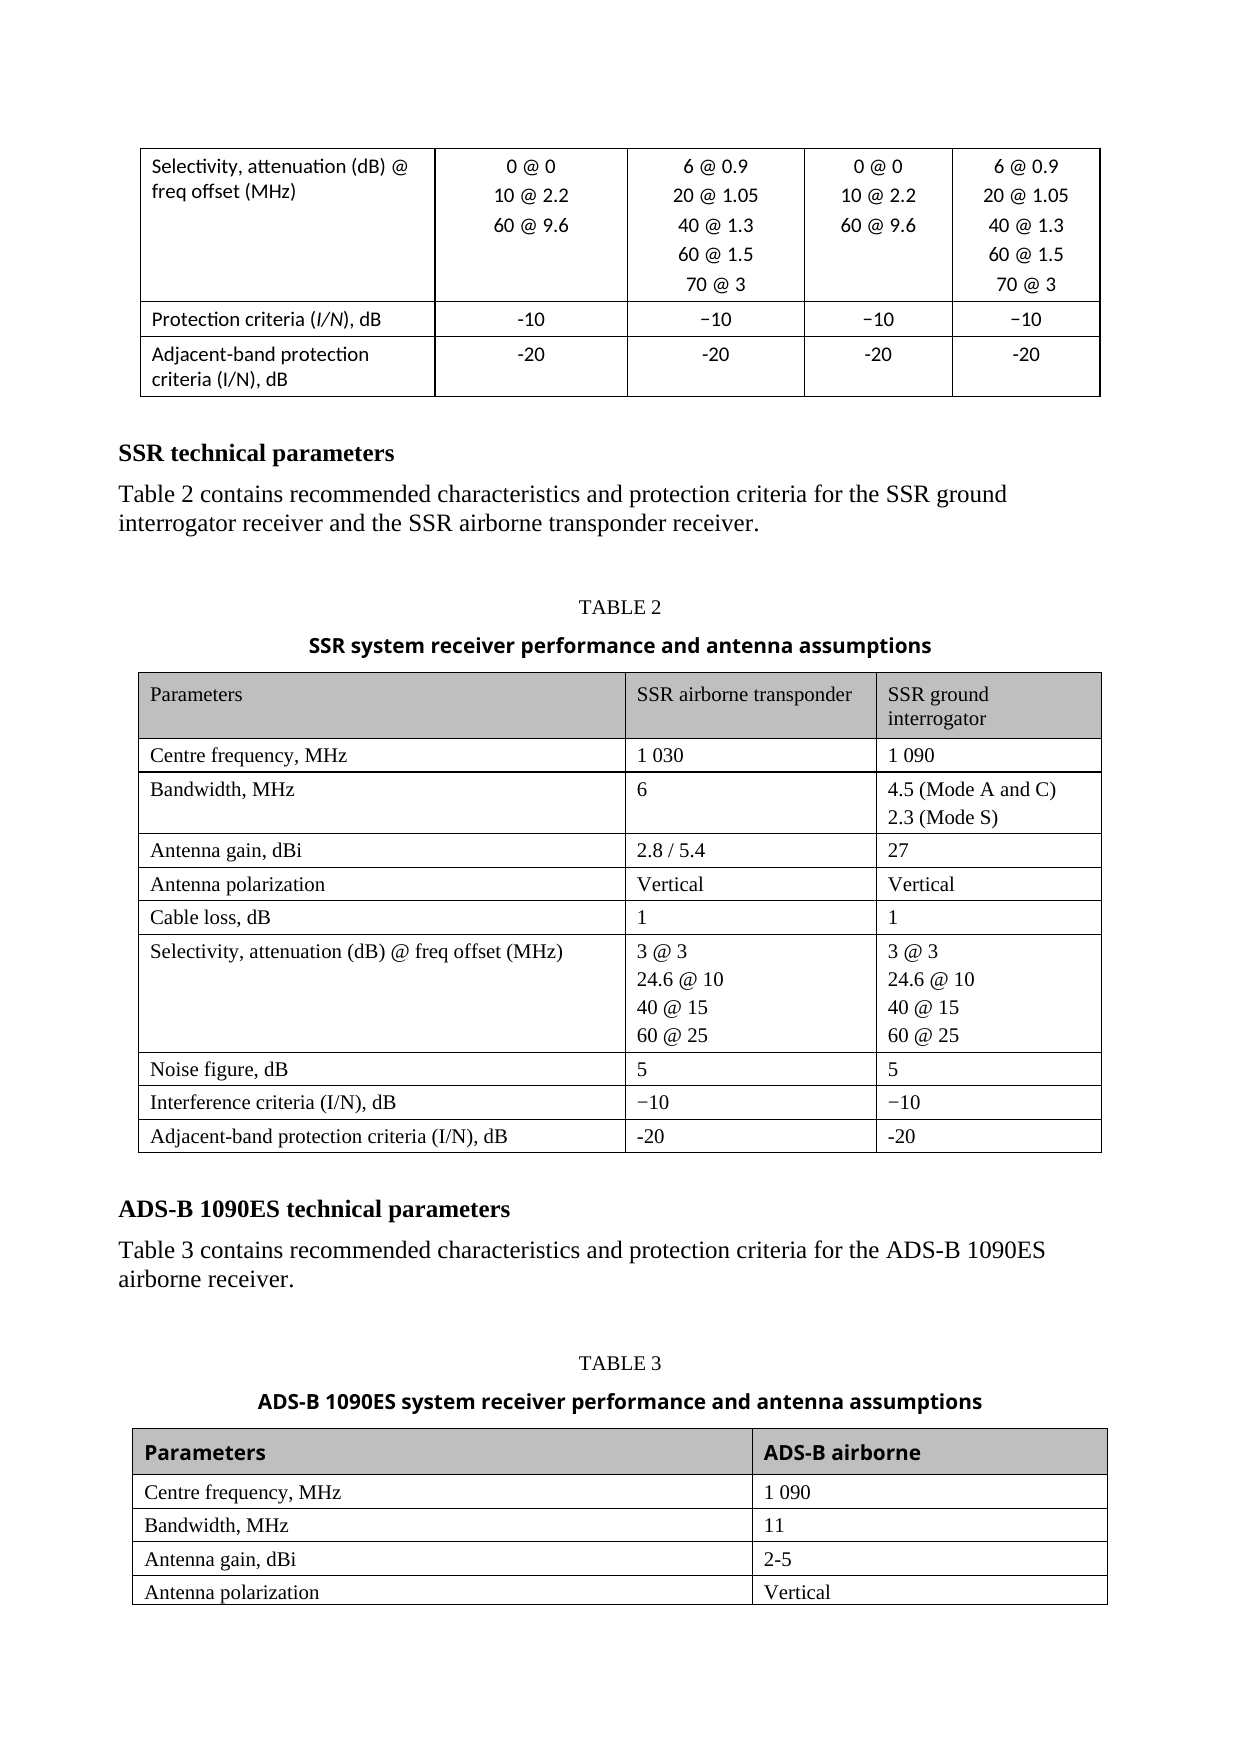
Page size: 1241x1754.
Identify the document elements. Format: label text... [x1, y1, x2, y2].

table_cell −10 [626, 1086, 876, 1118]
table_cell Bandwidth, MHz [133, 1509, 752, 1541]
table_cell -20 [805, 337, 952, 396]
table_cell Antenna polarization [139, 868, 625, 900]
table_cell Selectivity, attenuation (dB) @ freq offset (MHz) [141, 149, 434, 301]
table_header ADS-B airborne [753, 1429, 1107, 1474]
table_cell 27 [877, 834, 1101, 867]
table_cell -20 [628, 337, 804, 396]
table_cell −10 [953, 302, 1099, 336]
text Table 3 [118, 1351, 1122, 1375]
table_cell Antenna gain, dBi [139, 834, 625, 867]
table_cell Noise figure, dB [139, 1053, 625, 1085]
table_cell Vertical [753, 1576, 1107, 1604]
text SSR technical parameters [118, 438, 1122, 466]
table_cell 6 @ 0.9 20 @ 1.05 40 @ 1.3 60 @ 1.5 70 @ 3 [628, 149, 804, 301]
table_cell Adjacent-band protection criteria (I/N), dB [139, 1120, 625, 1152]
table_cell -20 [953, 337, 1099, 396]
table_cell -20 [436, 337, 627, 396]
table_cell −10 [805, 302, 952, 336]
table_cell 1 [877, 901, 1101, 933]
table_cell 1 [626, 901, 876, 933]
text ADS-B 1090ES technical parameters [118, 1194, 1122, 1222]
text Table 2 contains recommended characteristics and protection criteria for the SSR ground interrogator receiver and the SSR airborne transponder receiver. [118, 479, 1122, 536]
table_cell 0 @ 0 10 @ 2.2 60 @ 9.6 [805, 149, 952, 301]
table_cell Centre frequency, MHz [139, 739, 625, 771]
table_cell 4.5 (Mode A and C) 2.3 (Mode S) [877, 773, 1101, 833]
table_cell 1 030 [626, 739, 876, 771]
table_cell Selectivity, attenuation (dB) @ freq offset (MHz) [139, 935, 625, 1052]
table_cell −10 [628, 302, 804, 336]
table_cell -20 [877, 1120, 1101, 1152]
table_header SSR airborne transponder [626, 673, 876, 738]
table_cell 3 @ 3 24.6 @ 10 40 @ 15 60 @ 25 [877, 935, 1101, 1052]
table_cell Protection criteria (I/N), dB [141, 302, 434, 336]
text ADS-B 1090ES system receiver performance and antenna assumptions [118, 1387, 1122, 1416]
table_cell Vertical [877, 868, 1101, 900]
table_cell 0 @ 0 10 @ 2.2 60 @ 9.6 [436, 149, 627, 301]
table_cell Adjacent-band protection criteria (I/N), dB [141, 337, 434, 396]
table_cell -10 [436, 302, 627, 336]
table_cell 5 [877, 1053, 1101, 1085]
table_cell Interference criteria (I/N), dB [139, 1086, 625, 1118]
table_cell -20 [626, 1120, 876, 1152]
table_cell 5 [626, 1053, 876, 1085]
table_cell 3 @ 3 24.6 @ 10 40 @ 15 60 @ 25 [626, 935, 876, 1052]
table_cell 2.8 / 5.4 [626, 834, 876, 867]
table_header Parameters [133, 1429, 752, 1474]
table_header SSR ground interrogator [877, 673, 1101, 738]
table_cell Vertical [626, 868, 876, 900]
table_cell 1 090 [753, 1475, 1107, 1508]
table_cell Antenna gain, dBi [133, 1542, 752, 1575]
table_cell Cable loss, dB [139, 901, 625, 933]
table_cell 11 [753, 1509, 1107, 1541]
text Table 2 [118, 595, 1122, 619]
table_cell Bandwidth, MHz [139, 773, 625, 833]
text Table 3 contains recommended characteristics and protection criteria for the ADS-B 1090ES airborne receiver. [118, 1235, 1122, 1292]
table_cell 1 090 [877, 739, 1101, 771]
table_cell 2-5 [753, 1542, 1107, 1575]
table_cell 6 @ 0.9 20 @ 1.05 40 @ 1.3 60 @ 1.5 70 @ 3 [953, 149, 1099, 301]
table_cell −10 [877, 1086, 1101, 1118]
text SSR system receiver performance and antenna assumptions [118, 631, 1122, 660]
table_header Parameters [139, 673, 625, 738]
table_cell 6 [626, 773, 876, 833]
table_cell Centre frequency, MHz [133, 1475, 752, 1508]
table_cell Antenna polarization [133, 1576, 752, 1604]
